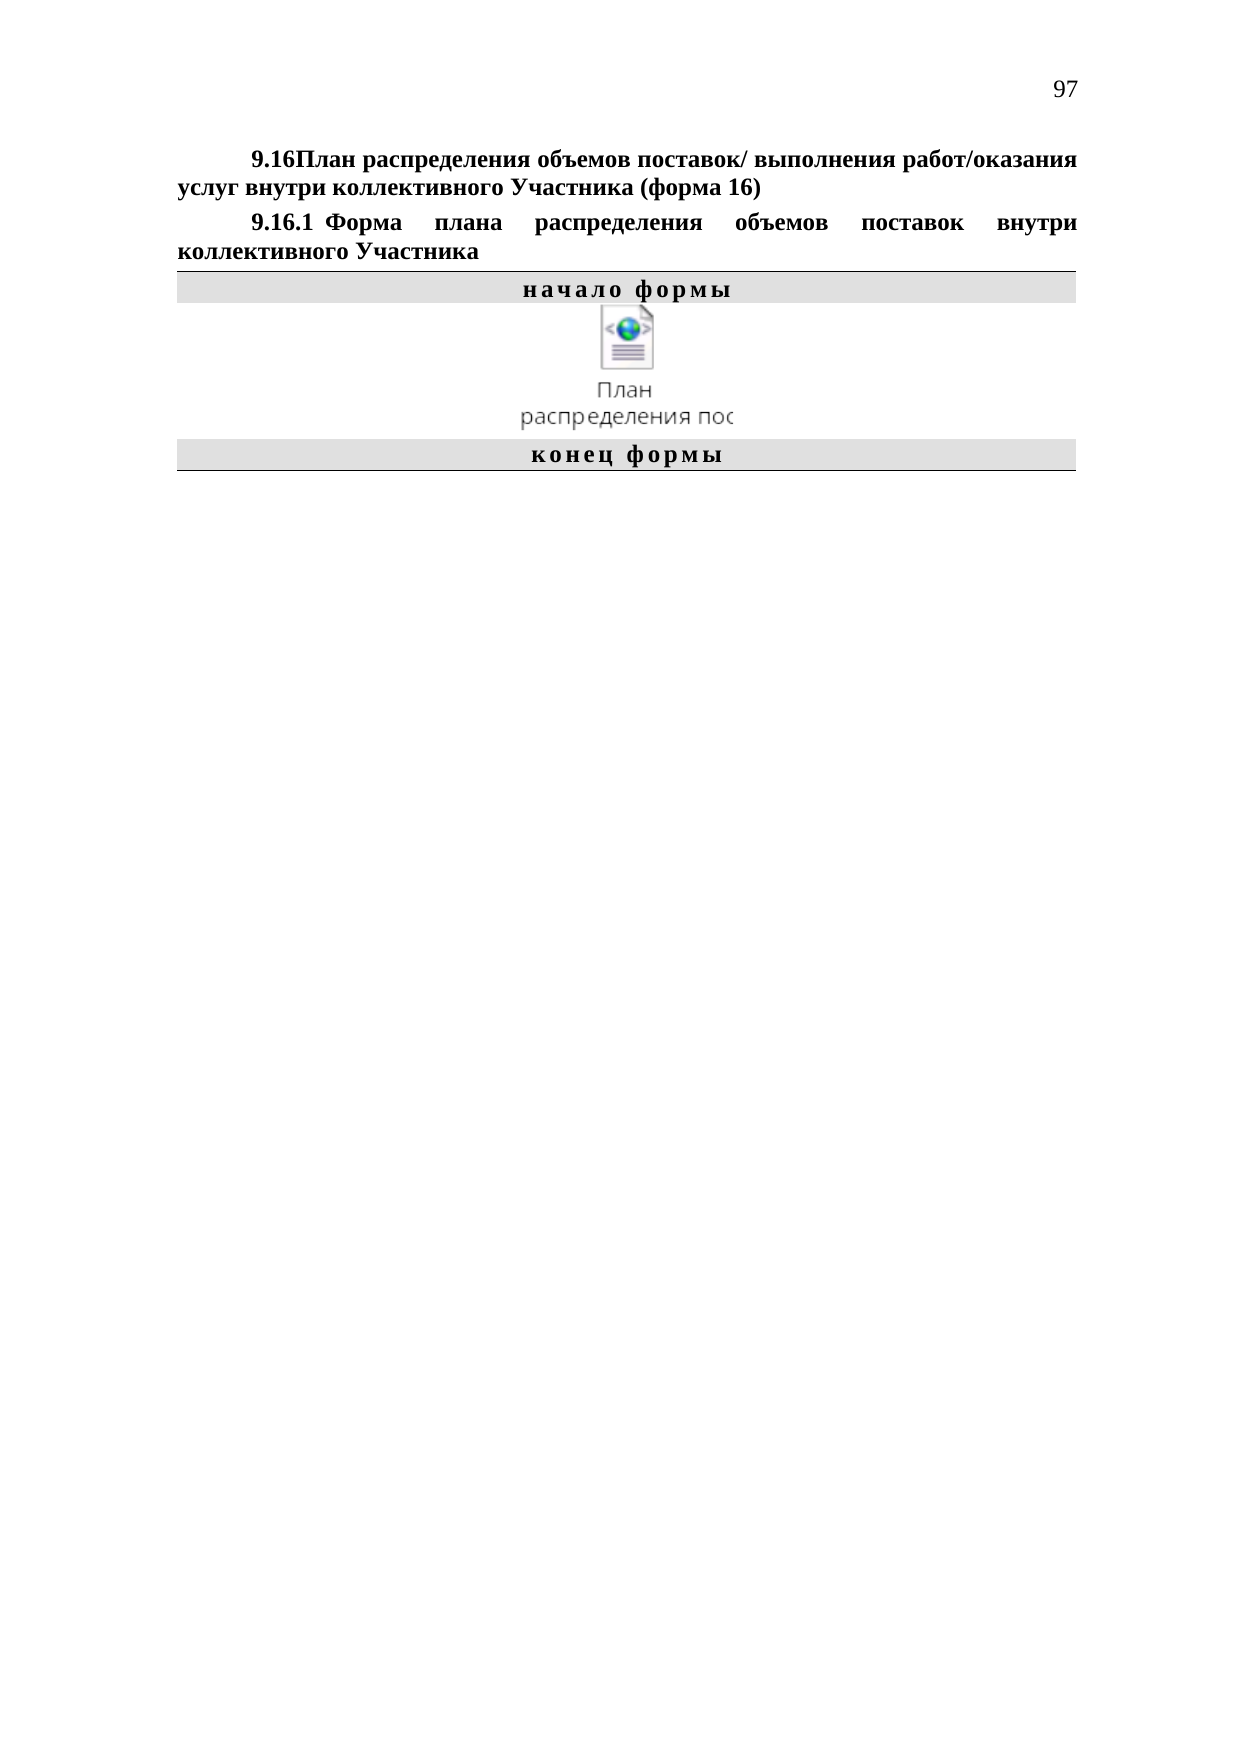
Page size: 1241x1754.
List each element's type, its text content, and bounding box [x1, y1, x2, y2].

text начало формы [177, 272, 1076, 303]
text конец формы [177, 439, 1076, 470]
list Форма плана распределения объемов поставок внутри коллективного Участника [177, 207, 1078, 265]
list План распределения объемов поставок/ выполнения работ/оказания услуг внутри коллективного Участника (форма 16) [177, 144, 1078, 201]
